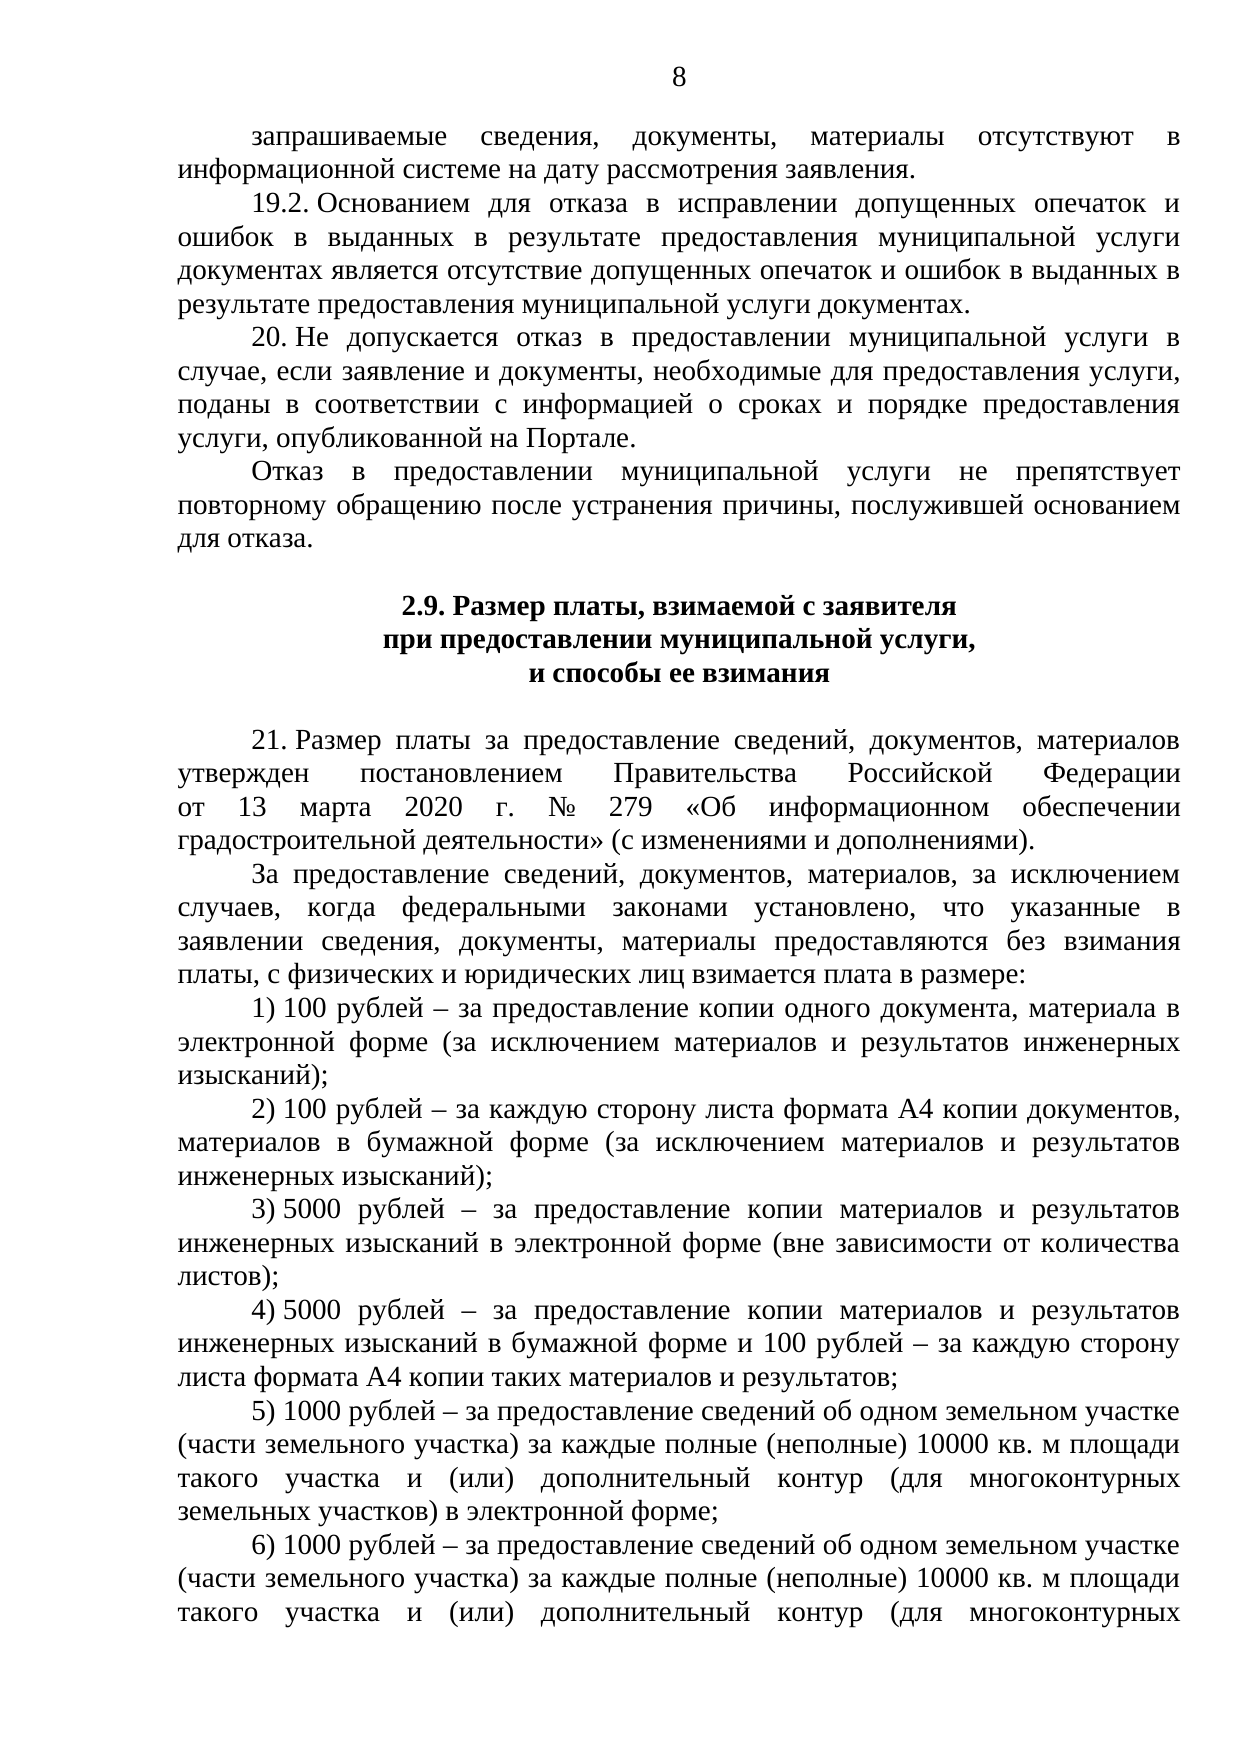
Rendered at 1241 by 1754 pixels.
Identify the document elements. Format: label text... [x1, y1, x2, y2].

text За предоставление сведений, документов, материалов, за исключением случаев, когда федеральными законами установлено, что указанные в заявлении сведения, документы, материалы предоставляются без взимания платы, с физических и юридических лиц взимается плата в размере: [177, 856, 1181, 990]
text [177, 1527, 1181, 1627]
text 20. Не допускается отказ в предоставлении муниципальной услуги в случае, если заявление и документы, необходимые для предоставления услуги, поданы в соответствии с информацией о сроках и порядке предоставления услуги, опубликованной на Портале. [177, 319, 1181, 453]
text 5) 1000 рублей – за предоставление сведений об одном земельном участке (части земельного участка) за каждые полные (неполные) 10000 кв. м площади такого участка и (или) дополнительный контур (для многоконтурных земельных участков) в электронной форме; [177, 1393, 1181, 1527]
text 3) 5000 рублей – за предоставление копии материалов и результатов инженерных изысканий в электронной форме (вне зависимости от количества листов); [177, 1191, 1181, 1292]
text 1) 100 рублей – за предоставление копии одного документа, материала в электронной форме (за исключением материалов и результатов инженерных изысканий); [177, 990, 1181, 1091]
text 2) 100 рублей – за каждую сторону листа формата A4 копии документов, материалов в бумажной форме (за исключением материалов и результатов инженерных изысканий); [177, 1091, 1181, 1191]
list при предоставлении муниципальной услуги, [177, 621, 1181, 655]
list 2.9. Размер платы, взимаемой с заявителя [177, 588, 1181, 621]
text 19.2. Основанием для отказа в исправлении допущенных опечаток и ошибок в выданных в результате предоставления муниципальной услуги документах является отсутствие допущенных опечаток и ошибок в выданных в результате предоставления муниципальной услуги документах. [177, 185, 1181, 319]
text 4) 5000 рублей – за предоставление копии материалов и результатов инженерных изысканий в бумажной форме и 100 рублей – за каждую сторону листа формата A4 копии таких материалов и результатов; [177, 1292, 1181, 1393]
text 21. Размер платы за предоставление сведений, документов, материалов утвержден постановлением Правительства Российской Федерации от 13 марта 2020 г. № 279 «Об информационном обеспечении градостроительной деятельности» (с изменениями и дополнениями). [177, 722, 1181, 856]
text запрашиваемые сведения, документы, материалы отсутствуют в информационной системе на дату рассмотрения заявления. [177, 118, 1181, 185]
list и способы ее взимания [177, 655, 1181, 688]
text Отказ в предоставлении муниципальной услуги не препятствует повторному обращению после устранения причины, послужившей основанием для отказа. [177, 453, 1181, 554]
